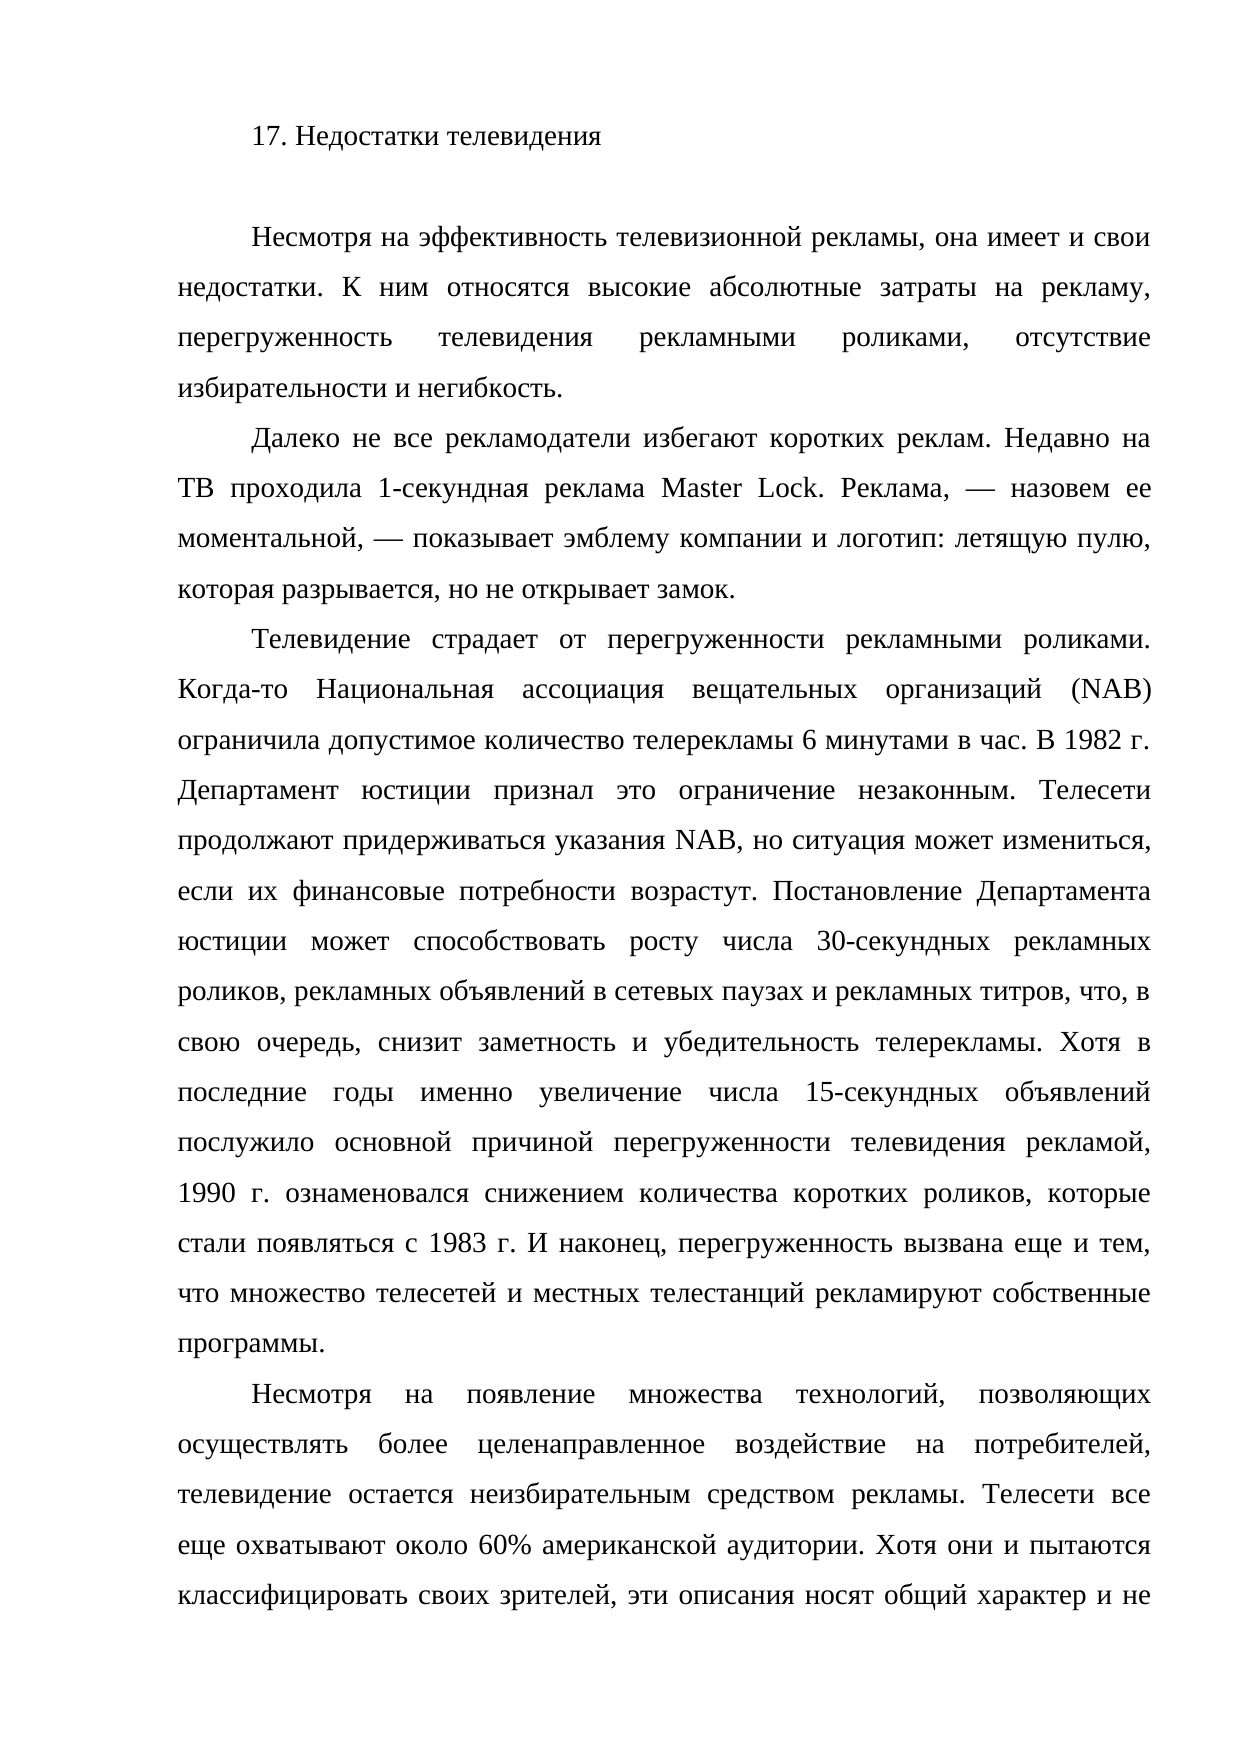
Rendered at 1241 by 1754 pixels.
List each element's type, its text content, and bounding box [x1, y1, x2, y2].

text 17. Недостатки телевидения [177, 118, 1152, 152]
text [177, 1376, 1152, 1611]
text Несмотря на эффективность телевизионной рекламы, она имеет и свои недостатки. К ним относятся высокие абсолютные затраты на рекламу, перегруженность телевидения рекламными роликами, отсутствие избирательности и негибкость. [177, 219, 1152, 403]
text Телевидение страдает от перегруженности рекламными роликами. Когда-то Национальная ассоциация вещательных организаций (NAB) ограничила допустимое количество телерекламы 6 минутами в час. В . Департамент юстиции признал это ограничение незаконным. Телесети продолжают придерживаться указания NAB, но ситуация может измениться, если их финансовые потребности возрастут. Постановление Департамента юстиции может способствовать росту числа 30-секундных рекламных роликов, рекламных объявлений в сетевых паузах и рекламных титров, что, в свою очередь, снизит заметность и убедительность телерекламы. Хотя в последние годы именно увеличение числа 15-секундных объявлений послужило основной причиной перегруженности телевидения рекламой, . ознаменовался снижением количества коротких роликов, которые стали появляться с . И наконец, перегруженность вызвана еще и тем, что множество телесетей и местных телестанций рекламируют собственные программы. [177, 621, 1152, 1359]
text Далеко не все рекламодатели избегают коротких реклам. Недавно на ТВ проходила 1-секундная реклама Master Lock. Реклама, — назовем ее моментальной, — показывает эмблему компании и логотип: летящую пулю, которая разрывается, но не открывает замок. [177, 420, 1152, 604]
